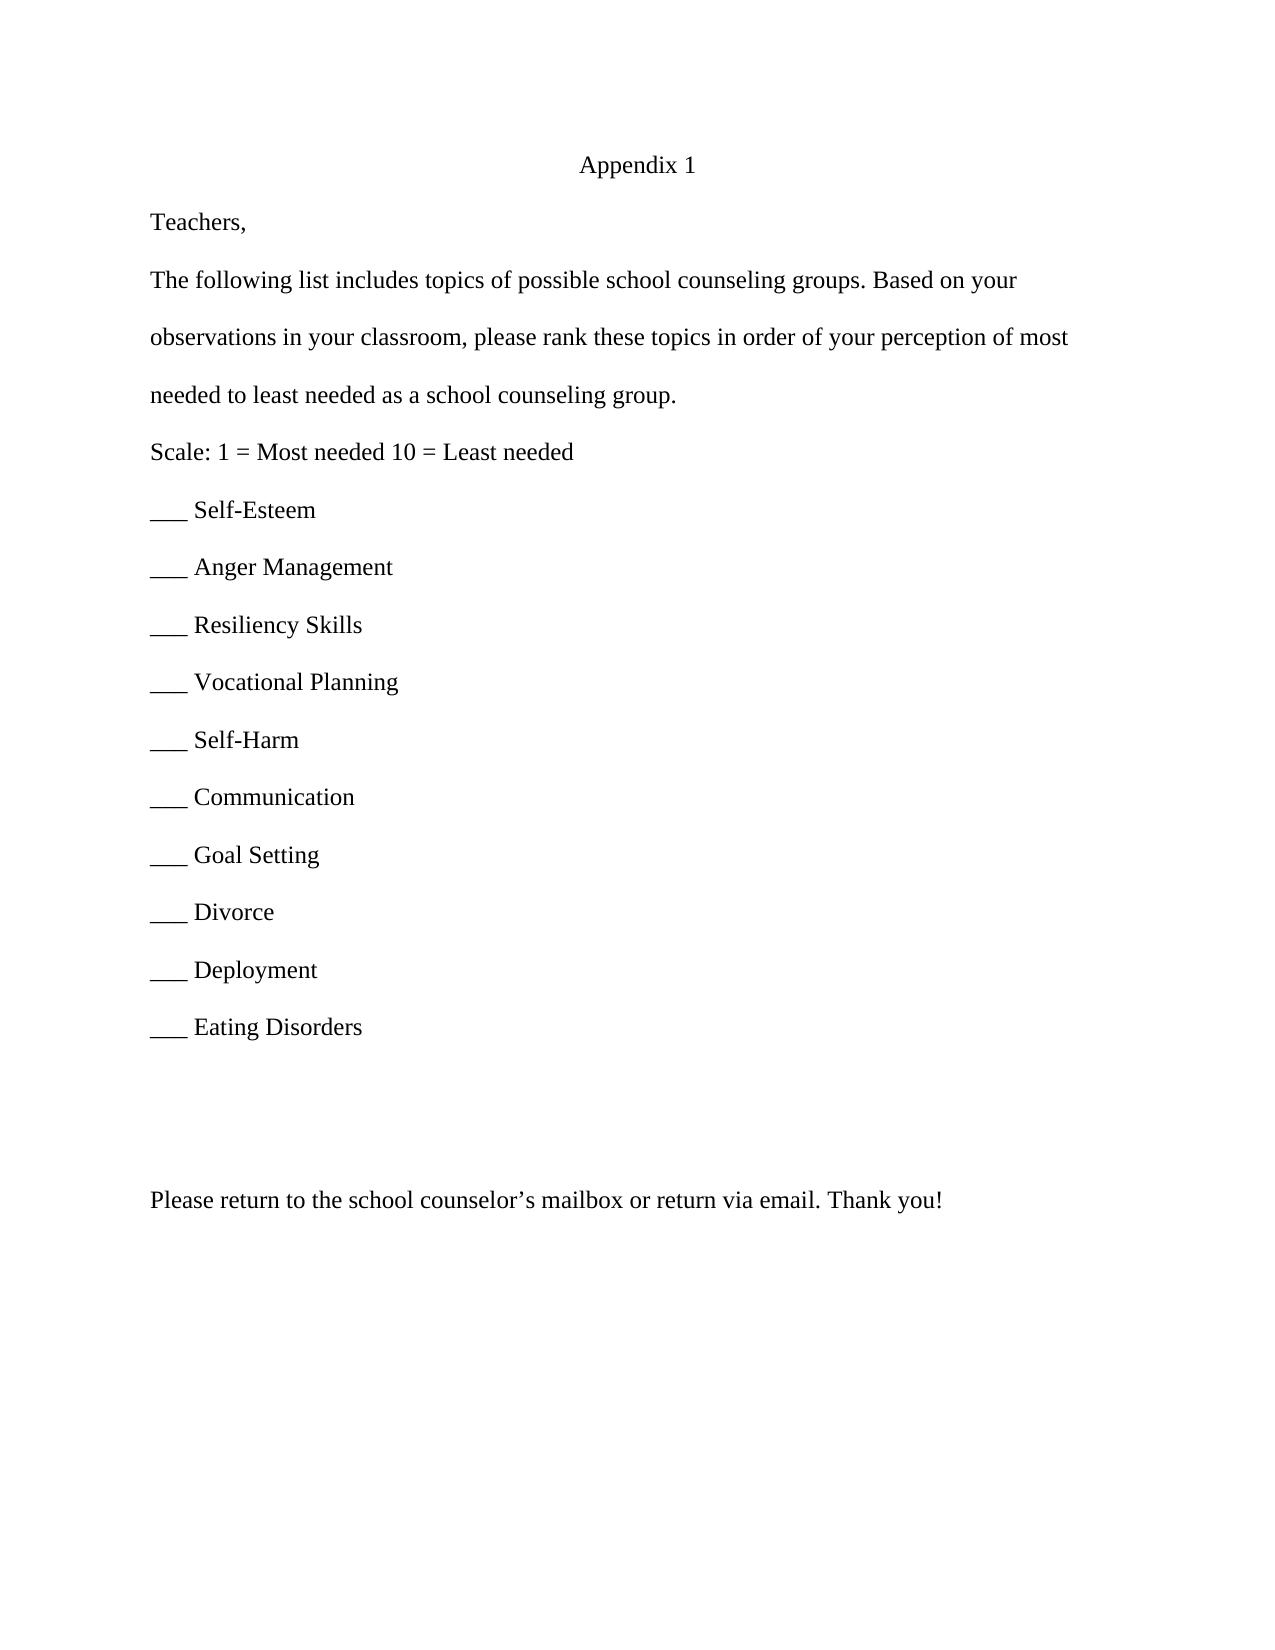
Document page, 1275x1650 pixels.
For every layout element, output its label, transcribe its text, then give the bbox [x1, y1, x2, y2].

text Appendix 1 [150, 150, 1125, 179]
text ___ Eating Disorders [150, 1012, 1125, 1041]
text ___ Deployment [150, 955, 1125, 984]
text ___ Self-Harm [150, 725, 1125, 754]
text The following list includes topics of possible school counseling groups. Based on your observations in your classroom, please rank these topics in order of your perception of most needed to least needed as a school counseling group. [150, 265, 1125, 409]
text ___ Goal Setting [150, 840, 1125, 869]
text Please return to the school counselor’s mailbox or return via email. Thank you! [150, 1185, 1125, 1214]
text ___ Divorce [150, 897, 1125, 926]
text ___ Self-Esteem [150, 495, 1125, 524]
text ___ Communication [150, 782, 1125, 811]
text Teachers, [150, 207, 1125, 236]
text ___ Anger Management [150, 552, 1125, 581]
text ___ Resiliency Skills [150, 610, 1125, 639]
text ___ Vocational Planning [150, 667, 1125, 696]
text Scale: 1 = Most needed 10 = Least needed [150, 437, 1125, 466]
